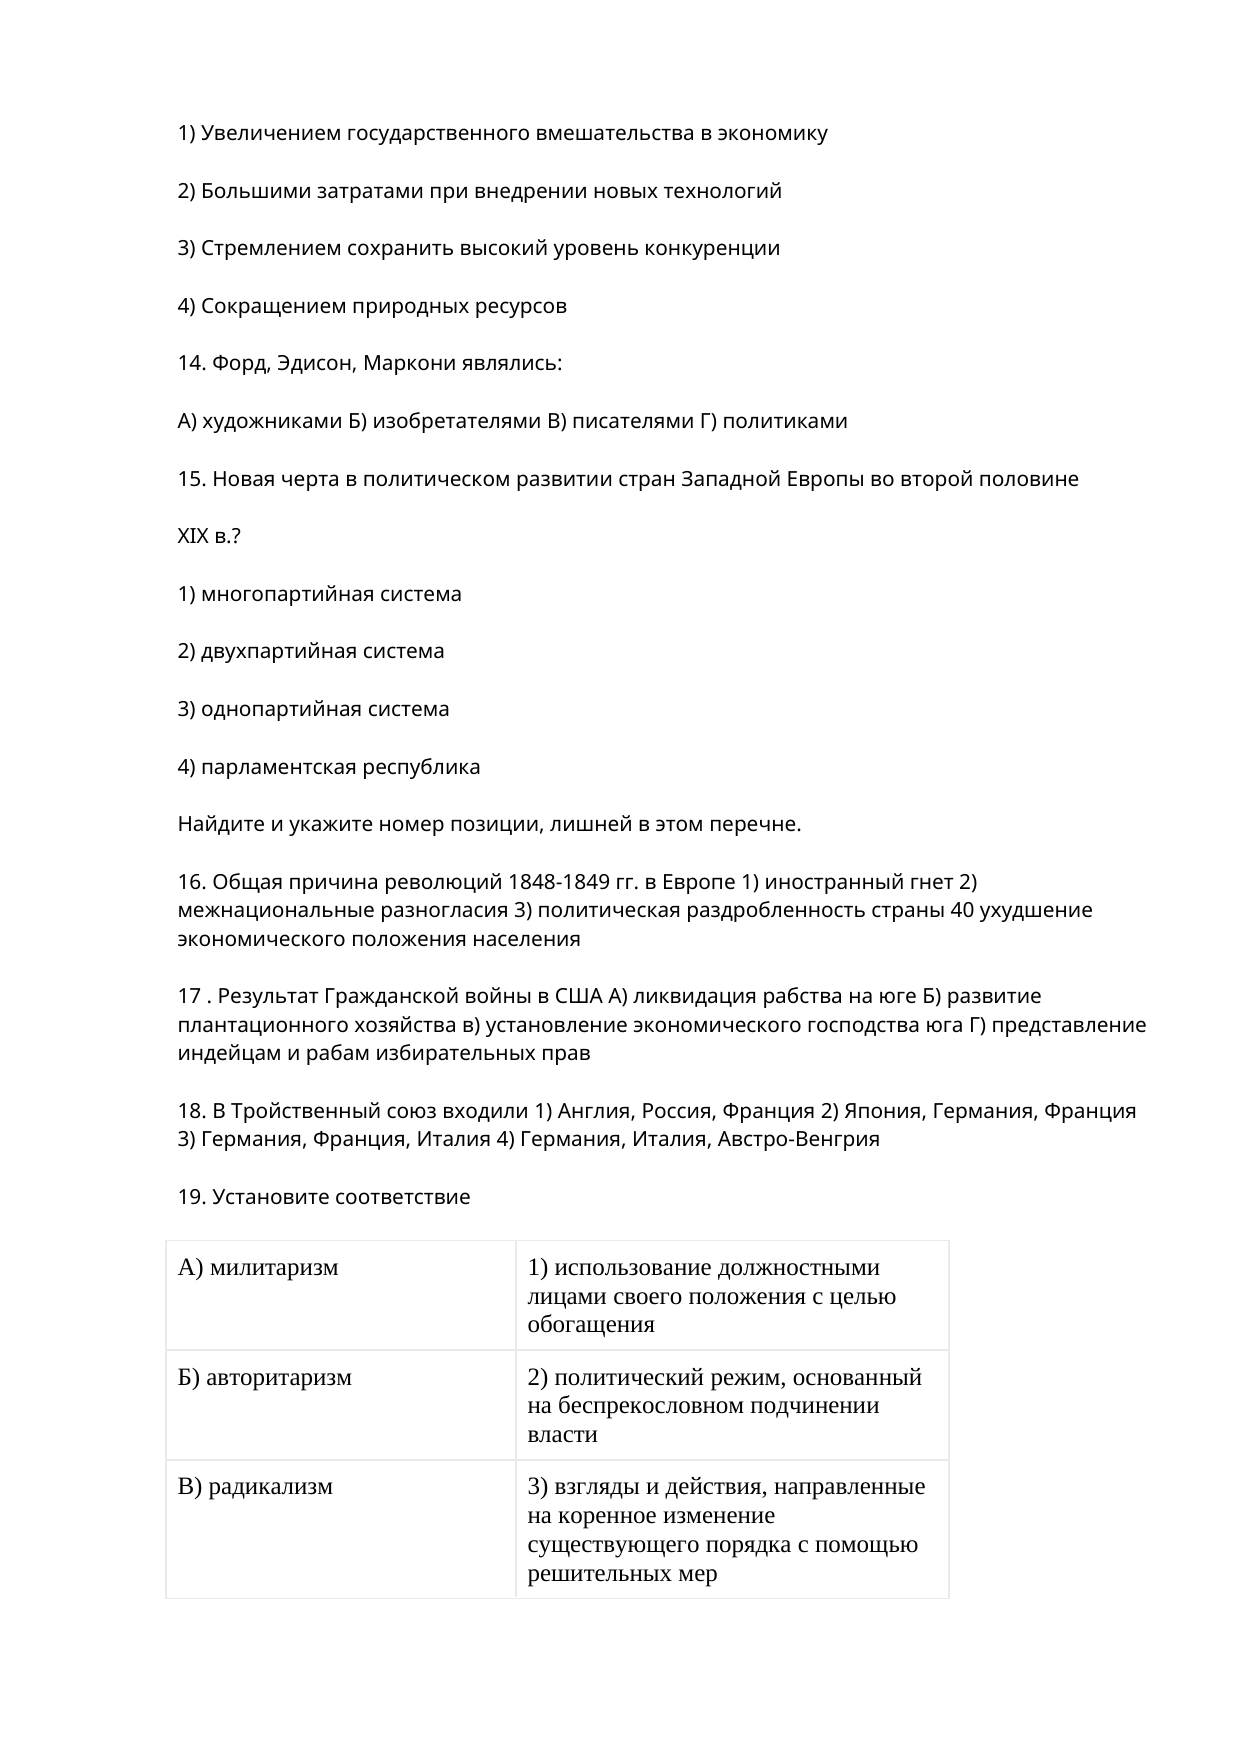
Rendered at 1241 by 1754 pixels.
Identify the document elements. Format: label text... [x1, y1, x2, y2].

text А) художниками Б) изобретателями В) писателями Г) политиками [177, 406, 1152, 434]
text 19. Установите соответствие [177, 1182, 1152, 1210]
text Найдите и укажите номер позиции, лишней в этом перечне. [177, 809, 1152, 838]
text 16. Общая причина революций 1848-1849 гг. в Европе 1) иностранный гнет 2) межнациональные разногласия 3) политическая раздробленность страны 40 ухудшение экономического положения населения [177, 867, 1152, 952]
table_header А) милитаризм [167, 1241, 515, 1349]
text 4) Сокращением природных ресурсов [177, 291, 1152, 319]
text 3) Стремлением сохранить высокий уровень конкуренции [177, 233, 1152, 262]
text 3) однопартийная система [177, 694, 1152, 723]
text 1) Увеличением государственного вмешательства в экономику [177, 118, 1152, 147]
text 17 . Результат Гражданской войны в США А) ликвидация рабства на юге Б) развитие плантационного хозяйства в) установление экономического господства юга Г) представление индейцам и рабам избирательных прав [177, 981, 1152, 1067]
text 4) парламентская республика [177, 752, 1152, 780]
text XIX в.? [177, 521, 1152, 550]
text 2) двухпартийная система [177, 637, 1152, 665]
text 18. В Тройственный союз входили 1) Англия, Россия, Франция 2) Япония, Германия, Франция 3) Германия, Франция, Италия 4) Германия, Италия, Австро-Венгрия [177, 1096, 1152, 1153]
table_cell Б) авторитаризм [167, 1351, 515, 1459]
table_cell 3) взгляды и действия, направленные на коренное изменение существующего порядка с помощью решительных мер [517, 1461, 948, 1597]
text 1) многопартийная система [177, 579, 1152, 607]
text 15. Новая черта в политическом развитии стран Западной Европы во второй половине [177, 464, 1152, 492]
text 14. Форд, Эдисон, Маркони являлись: [177, 348, 1152, 377]
text 2) Большими затратами при внедрении новых технологий [177, 176, 1152, 204]
table_header 1) использование должностными лицами своего положения с целью обогащения [517, 1241, 948, 1349]
table_cell 2) политический режим, основанный на беспрекословном подчинении власти [517, 1351, 948, 1459]
table_cell В) радикализм [167, 1461, 515, 1597]
